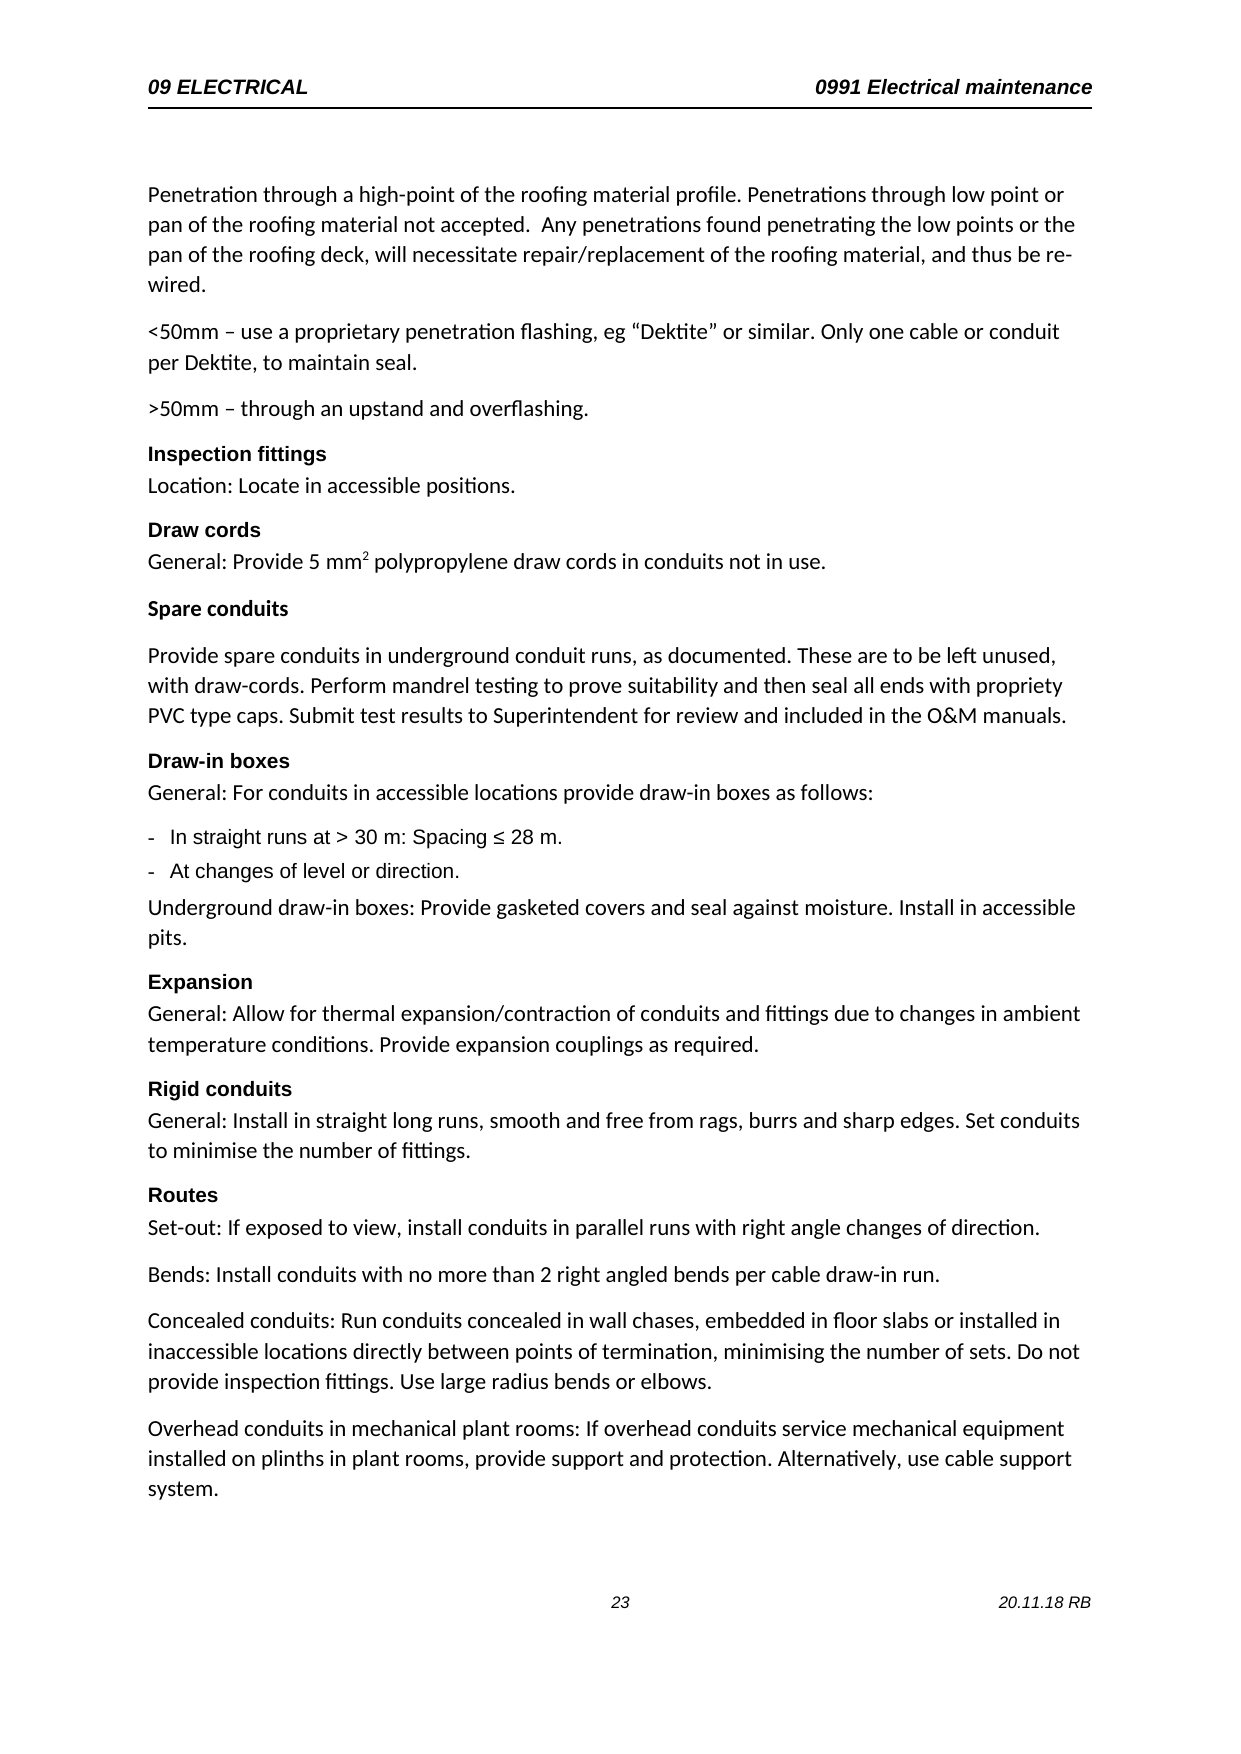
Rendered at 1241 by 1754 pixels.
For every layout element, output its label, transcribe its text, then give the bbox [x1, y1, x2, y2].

text Penetration through a high-point of the roofing material profile. Penetrations through low point or pan of the roofing material not accepted. Any penetrations found penetrating the low points or the pan of the roofing deck, will necessitate repair/replacement of the roofing material, and thus be re-wired. [148, 180, 1092, 299]
subtitle Draw-in boxes [148, 748, 1092, 772]
text General: Allow for thermal expansion/contraction of conduits and fittings due to changes in ambient temperature conditions. Provide expansion couplings as required. [148, 999, 1092, 1058]
text Spare conduits [148, 594, 1092, 622]
text Underground draw-in boxes: Provide gasketed covers and seal against moisture. Install in accessible pits. [148, 893, 1092, 951]
subtitle Rigid conduits [148, 1077, 1092, 1101]
text General: Provide 5 mm2 polypropylene draw cords in conduits not in use. [148, 547, 1092, 576]
text Provide spare conduits in underground conduit runs, as documented. These are to be left unused, with draw-cords. Perform mandrel testing to prove suitability and then seal all ends with propriety PVC type caps. Submit test results to Superintendent for review and included in the O&M manuals. [148, 641, 1092, 730]
text In straight runs at > 30 m: Spacing ≤ 28 m. [148, 825, 1092, 849]
text General: For conduits in accessible locations provide draw-in boxes as follows: [148, 778, 1092, 806]
text >50mm – through an upstand and overflashing. [148, 394, 1092, 423]
text Location: Locate in accessible positions. [148, 471, 1092, 499]
subtitle Draw cords [148, 518, 1092, 542]
text Concealed conduits: Run conduits concealed in wall chases, embedded in floor slabs or installed in inaccessible locations directly between points of termination, minimising the number of sets. Do not provide inspection fittings. Use large radius bends or elbows. [148, 1307, 1092, 1395]
subtitle Expansion [148, 970, 1092, 994]
text Overhead conduits in mechanical plant rooms: If overhead conduits service mechanical equipment installed on plinths in plant rooms, provide support and protection. Alternatively, use cable support system. [148, 1414, 1092, 1502]
text At changes of level or direction. [148, 859, 1092, 883]
text Set-out: If exposed to view, install conduits in parallel runs with right angle changes of direction. [148, 1213, 1092, 1241]
subtitle Routes [148, 1183, 1092, 1207]
subtitle Inspection fittings [148, 441, 1092, 465]
text Bends: Install conduits with no more than 2 right angled bends per cable draw-in run. [148, 1260, 1092, 1288]
text <50mm – use a proprietary penetration flashing, eg “Dektite” or similar. Only one cable or conduit per Dektite, to maintain seal. [148, 317, 1092, 376]
text General: Install in straight long runs, smooth and free from rags, burrs and sharp edges. Set conduits to minimise the number of fittings. [148, 1106, 1092, 1164]
